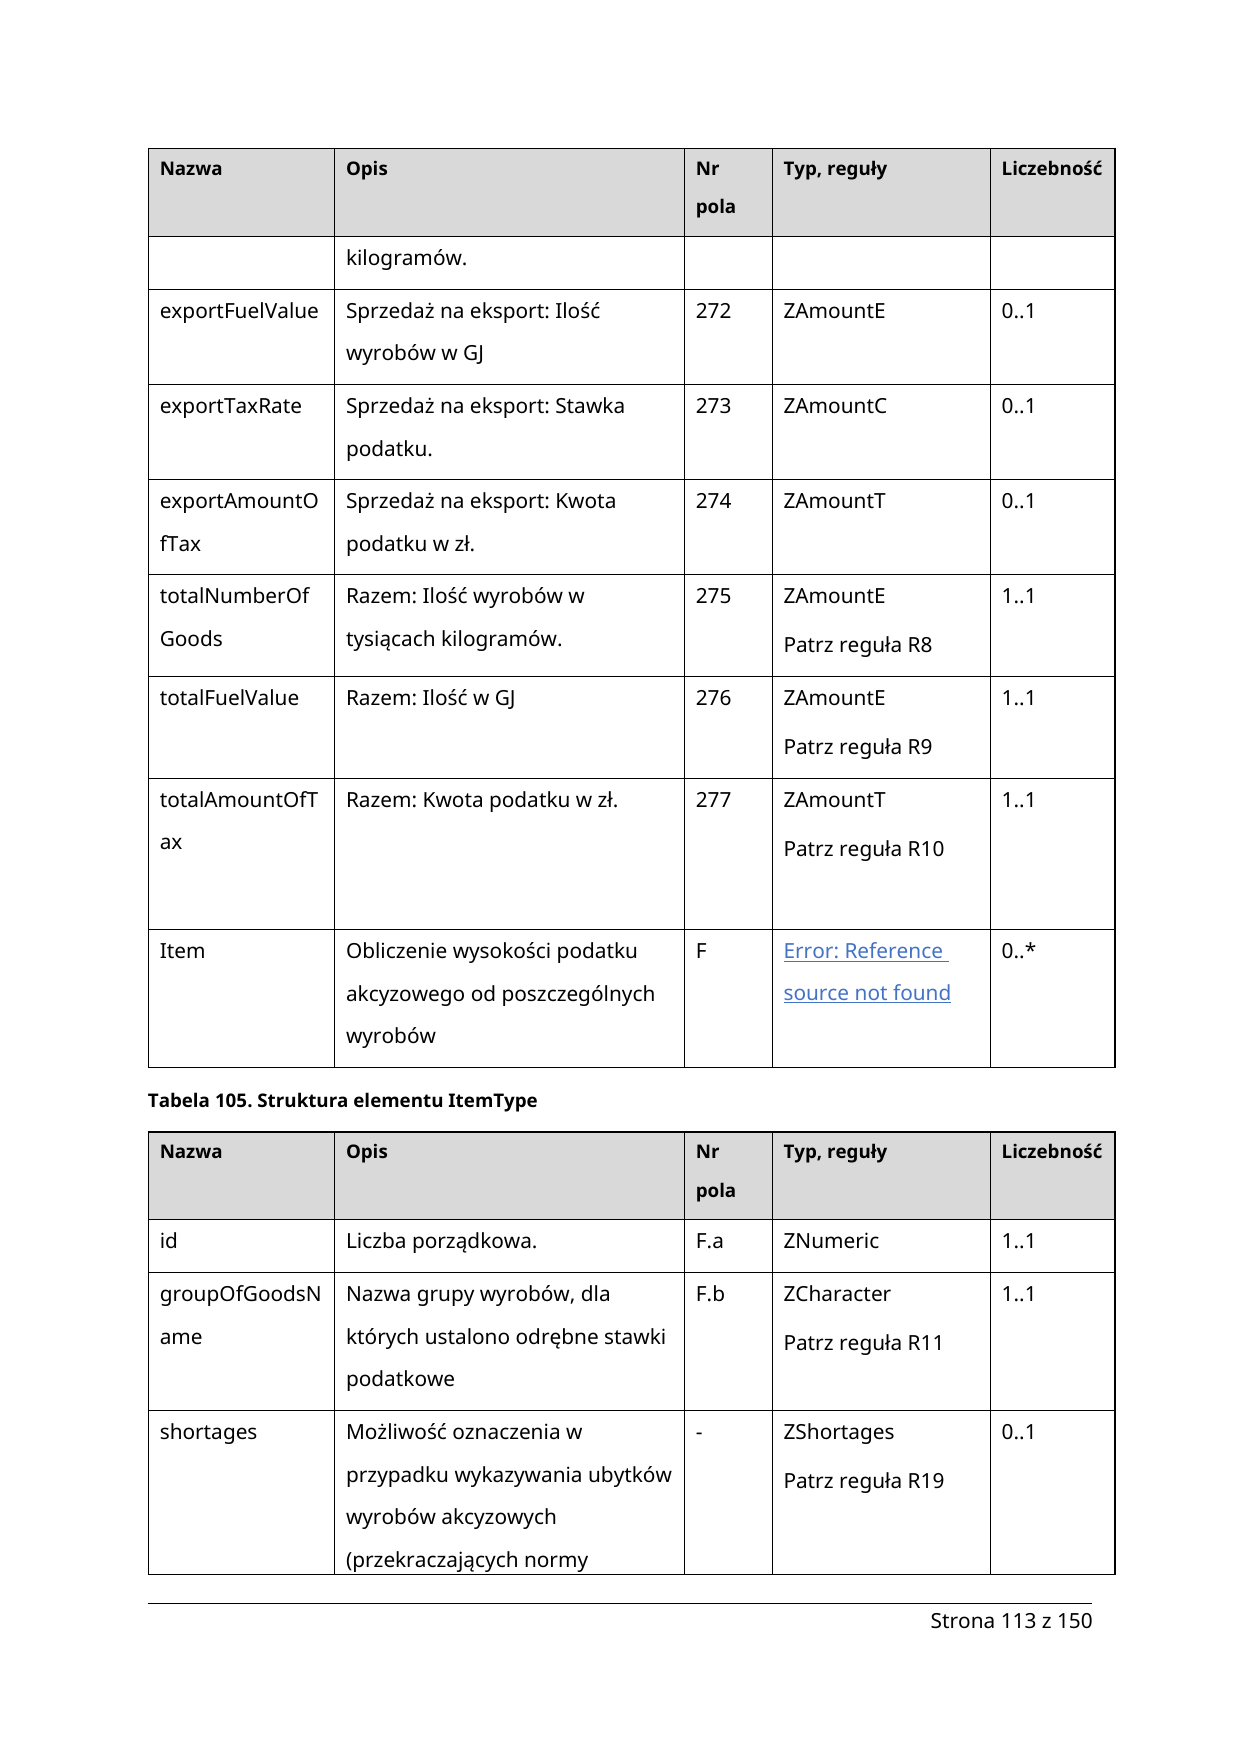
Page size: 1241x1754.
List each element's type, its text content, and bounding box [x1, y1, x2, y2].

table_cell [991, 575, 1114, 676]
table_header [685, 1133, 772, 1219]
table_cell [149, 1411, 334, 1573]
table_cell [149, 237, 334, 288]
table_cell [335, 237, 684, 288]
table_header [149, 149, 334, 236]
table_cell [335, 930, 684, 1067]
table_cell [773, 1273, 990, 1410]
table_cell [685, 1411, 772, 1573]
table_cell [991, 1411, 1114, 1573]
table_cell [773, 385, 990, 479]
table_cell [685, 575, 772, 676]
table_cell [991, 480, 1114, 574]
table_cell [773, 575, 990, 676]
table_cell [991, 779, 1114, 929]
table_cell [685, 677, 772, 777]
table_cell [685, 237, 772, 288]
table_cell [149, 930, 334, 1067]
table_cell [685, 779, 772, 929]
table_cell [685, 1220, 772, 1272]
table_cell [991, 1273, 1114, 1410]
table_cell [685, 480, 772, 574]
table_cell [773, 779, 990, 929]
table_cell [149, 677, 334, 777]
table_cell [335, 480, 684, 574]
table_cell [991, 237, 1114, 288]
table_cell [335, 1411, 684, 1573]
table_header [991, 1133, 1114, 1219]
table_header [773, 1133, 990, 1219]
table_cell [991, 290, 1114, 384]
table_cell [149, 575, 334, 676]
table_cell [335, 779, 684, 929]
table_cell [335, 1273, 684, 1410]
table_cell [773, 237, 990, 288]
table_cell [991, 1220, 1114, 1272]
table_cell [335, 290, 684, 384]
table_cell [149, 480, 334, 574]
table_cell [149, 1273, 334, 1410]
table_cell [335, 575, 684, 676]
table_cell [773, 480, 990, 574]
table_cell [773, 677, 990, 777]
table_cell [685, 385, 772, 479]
text Tabela 105. Struktura elementu ItemType [148, 1087, 1092, 1112]
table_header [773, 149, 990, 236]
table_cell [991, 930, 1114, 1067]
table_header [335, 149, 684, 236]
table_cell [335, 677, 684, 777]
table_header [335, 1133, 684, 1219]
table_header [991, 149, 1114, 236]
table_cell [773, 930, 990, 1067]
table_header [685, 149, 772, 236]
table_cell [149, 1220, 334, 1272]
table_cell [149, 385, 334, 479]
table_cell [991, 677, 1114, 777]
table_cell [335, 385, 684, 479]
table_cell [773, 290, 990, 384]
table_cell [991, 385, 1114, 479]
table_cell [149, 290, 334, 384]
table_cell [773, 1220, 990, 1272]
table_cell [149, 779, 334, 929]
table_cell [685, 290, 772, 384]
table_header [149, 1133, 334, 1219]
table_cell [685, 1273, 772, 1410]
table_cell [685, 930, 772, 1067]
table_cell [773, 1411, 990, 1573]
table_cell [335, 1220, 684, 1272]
